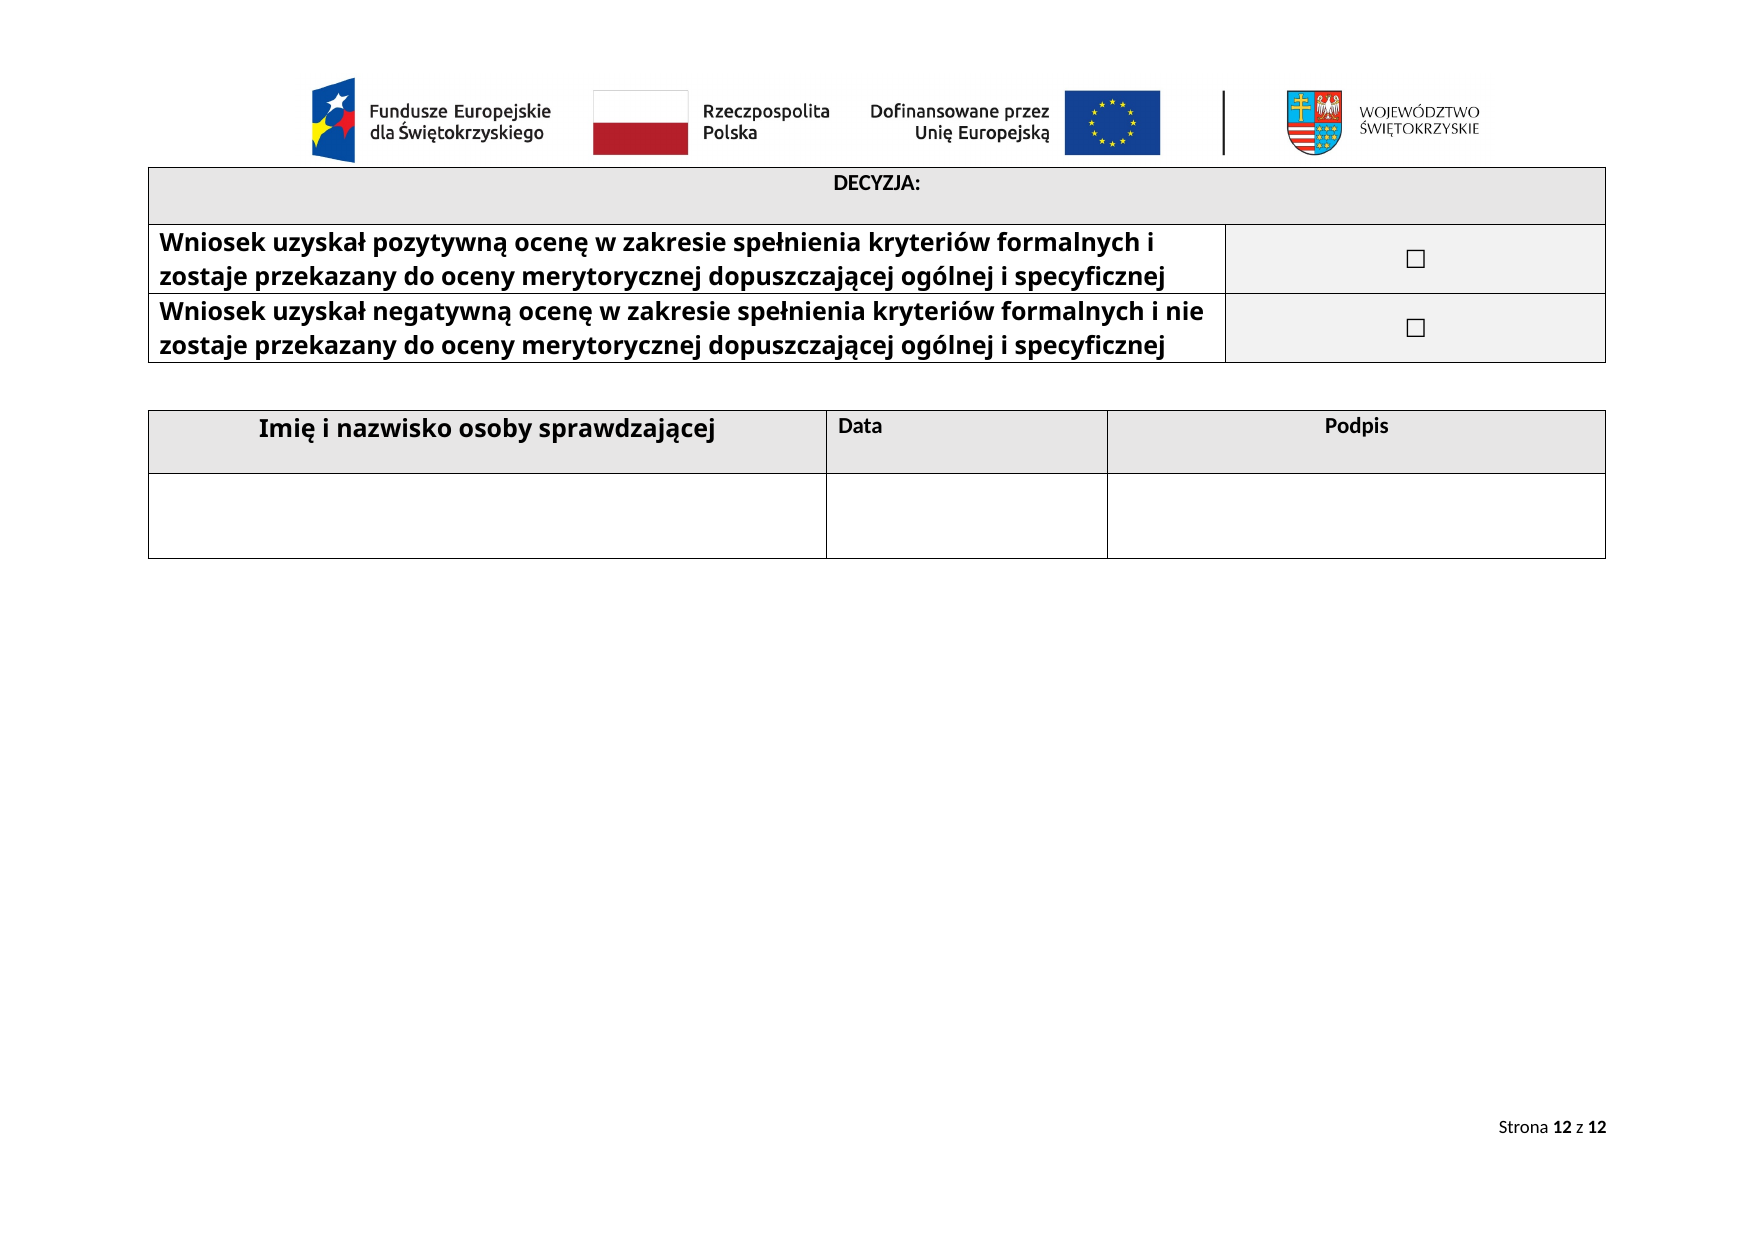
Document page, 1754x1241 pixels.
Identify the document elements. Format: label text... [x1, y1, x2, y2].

table_cell [1226, 294, 1605, 362]
table_cell [1108, 474, 1605, 558]
table_header Podpis [1108, 411, 1605, 473]
table_header DECYZJA: [149, 168, 1605, 224]
picture [295, 73, 1495, 167]
table_header Data [827, 411, 1107, 473]
table_cell [1226, 225, 1605, 293]
table_header Imię i nazwisko osoby sprawdzającej [149, 411, 826, 473]
table_cell [827, 474, 1107, 558]
table_cell Wniosek uzyskał pozytywną ocenę w zakresie spełnienia kryteriów formalnych i zostaje przekazany do oceny merytorycznej dopuszczającej ogólnej i specyficznej [149, 225, 1225, 293]
table_cell [149, 474, 826, 558]
table_cell Wniosek uzyskał negatywną ocenę w zakresie spełnienia kryteriów formalnych i nie zostaje przekazany do oceny merytorycznej dopuszczającej ogólnej i specyficznej [149, 294, 1225, 362]
